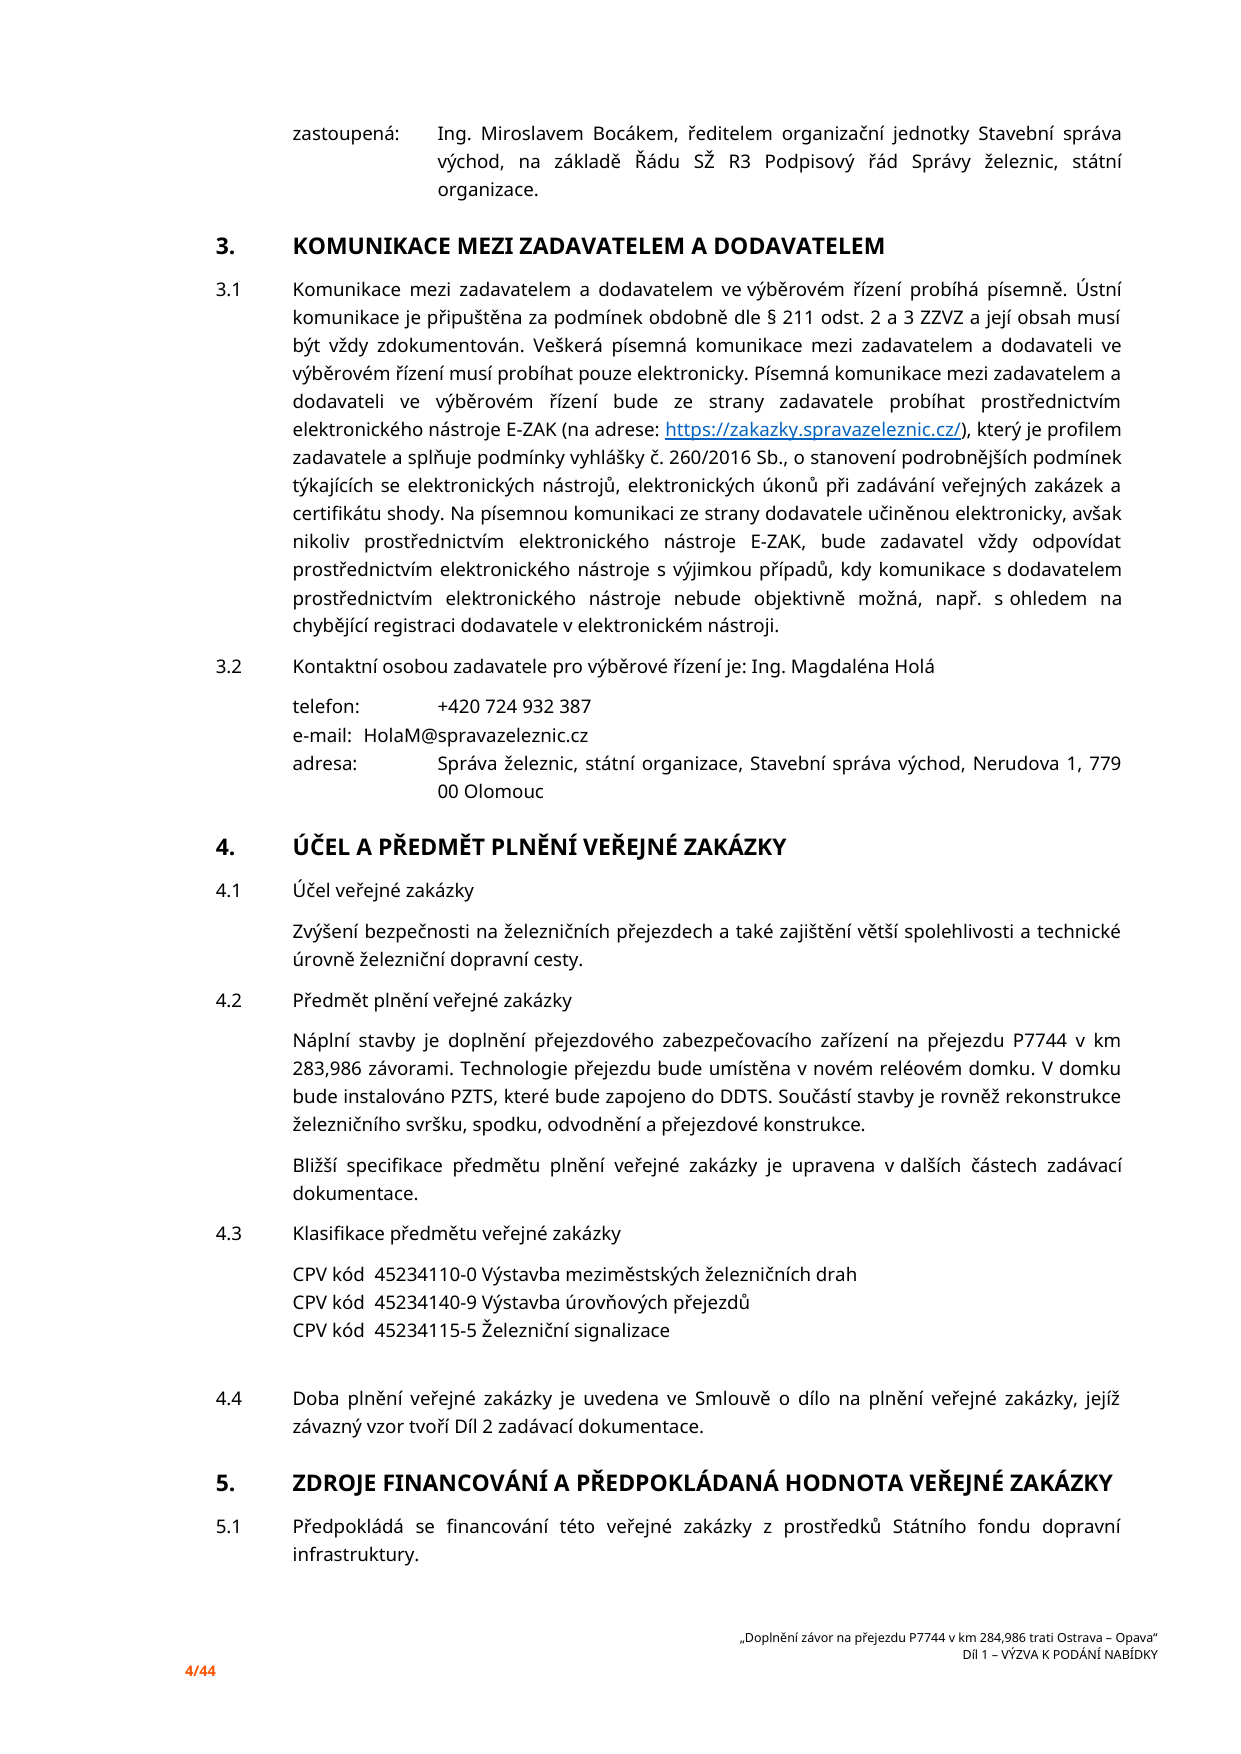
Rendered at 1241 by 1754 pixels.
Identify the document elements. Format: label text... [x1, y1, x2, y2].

text CPV kód 45234140-9 Výstavba úrovňových přejezdů [292, 1289, 1122, 1314]
text Předmět plnění veřejné zakázky [216, 987, 1122, 1012]
text zastoupená: Ing. Miroslavem Bocákem, ředitelem organizační jednotky Stavební správa východ, na základě Řádu SŽ R3 Podpisový řád Správy železnic, státní organizace. [292, 121, 1122, 202]
text Komunikace mezi zadavatelem a dodavatelem ve výběrovém řízení probíhá písemně. Ústní komunikace je připuštěna za podmínek obdobně dle § 211 odst. 2 a 3 ZZVZ a její obsah musí být vždy zdokumentován. Veškerá písemná komunikace mezi zadavatelem a dodavateli ve výběrovém řízení musí probíhat pouze elektronicky. Písemná komunikace mezi zadavatelem a dodavateli ve výběrovém řízení bude ze strany zadavatele probíhat prostřednictvím elektronického nástroje E-ZAK (na adrese: https://zakazky.spravazeleznic.cz/), který je profilem zadavatele a splňuje podmínky vyhlášky č. 260/2016 Sb., o stanovení podrobnějších podmínek týkajících se elektronických nástrojů, elektronických úkonů při zadávání veřejných zakázek a certifikátu shody. Na písemnou komunikaci ze strany dodavatele učiněnou elektronicky, avšak nikoliv prostřednictvím elektronického nástroje E-ZAK, bude zadavatel vždy odpovídat prostřednictvím elektronického nástroje s výjimkou případů, kdy komunikace s dodavatelem prostřednictvím elektronického nástroje nebude objektivně možná, např. s ohledem na chybějící registraci dodavatele v elektronickém nástroji. [216, 277, 1122, 638]
text Účel veřejné zakázky [216, 878, 1122, 903]
text Klasifikace předmětu veřejné zakázky [216, 1221, 1122, 1246]
text e-mail: HolaM@spravazeleznic.cz [292, 722, 1122, 747]
text Předpokládá se financování této veřejné zakázky z prostředků Státního fondu dopravní infrastruktury. [216, 1513, 1122, 1567]
text Kontaktní osobou zadavatele pro výběrové řízení je: Ing. Magdaléna Holá [216, 653, 1122, 679]
text Zvýšení bezpečnosti na železničních přejezdech a také zajištění větší spolehlivosti a technické úrovně železniční dopravní cesty. [292, 918, 1122, 972]
text Náplní stavby je doplnění přejezdového zabezpečovacího zařízení na přejezdu P7744 v km 283,986 závorami. Technologie přejezdu bude umístěna v novém reléovém domku. V domku bude instalováno PZTS, které bude zapojeno do DDTS. Součástí stavby je rovněž rekonstrukce železničního svršku, spodku, odvodnění a přejezdové konstrukce. [292, 1027, 1122, 1137]
text CPV kód 45234115-5 Železniční signalizace [292, 1317, 1122, 1343]
text CPV kód 45234110-0 Výstavba meziměstských železničních drah [292, 1261, 1122, 1287]
text adresa: Správa železnic, státní organizace, Stavební správa východ, Nerudova 1, 779 00 Olomouc [292, 750, 1122, 803]
text Doba plnění veřejné zakázky je uvedena ve Smlouvě o dílo na plnění veřejné zakázky, jejíž závazný vzor tvoří Díl 2 zadávací dokumentace. [216, 1386, 1122, 1439]
text KOMUNIKACE MEZI ZADAVATELEM a DODAVATELEM [216, 230, 1122, 261]
text telefon: +420 724 932 387 [292, 694, 1122, 719]
text ZDROJE FINANCOVÁNÍ A PŘEDPOKLÁDANÁ HODNOTA VEŘEJNÉ ZAKÁZKY [216, 1467, 1122, 1498]
text ÚČEL A PŘEDMĚT PLNĚNÍ VEŘEJNÉ ZAKÁZKY [216, 831, 1122, 862]
text Bližší specifikace předmětu plnění veřejné zakázky je upravena v dalších částech zadávací dokumentace. [292, 1152, 1122, 1206]
